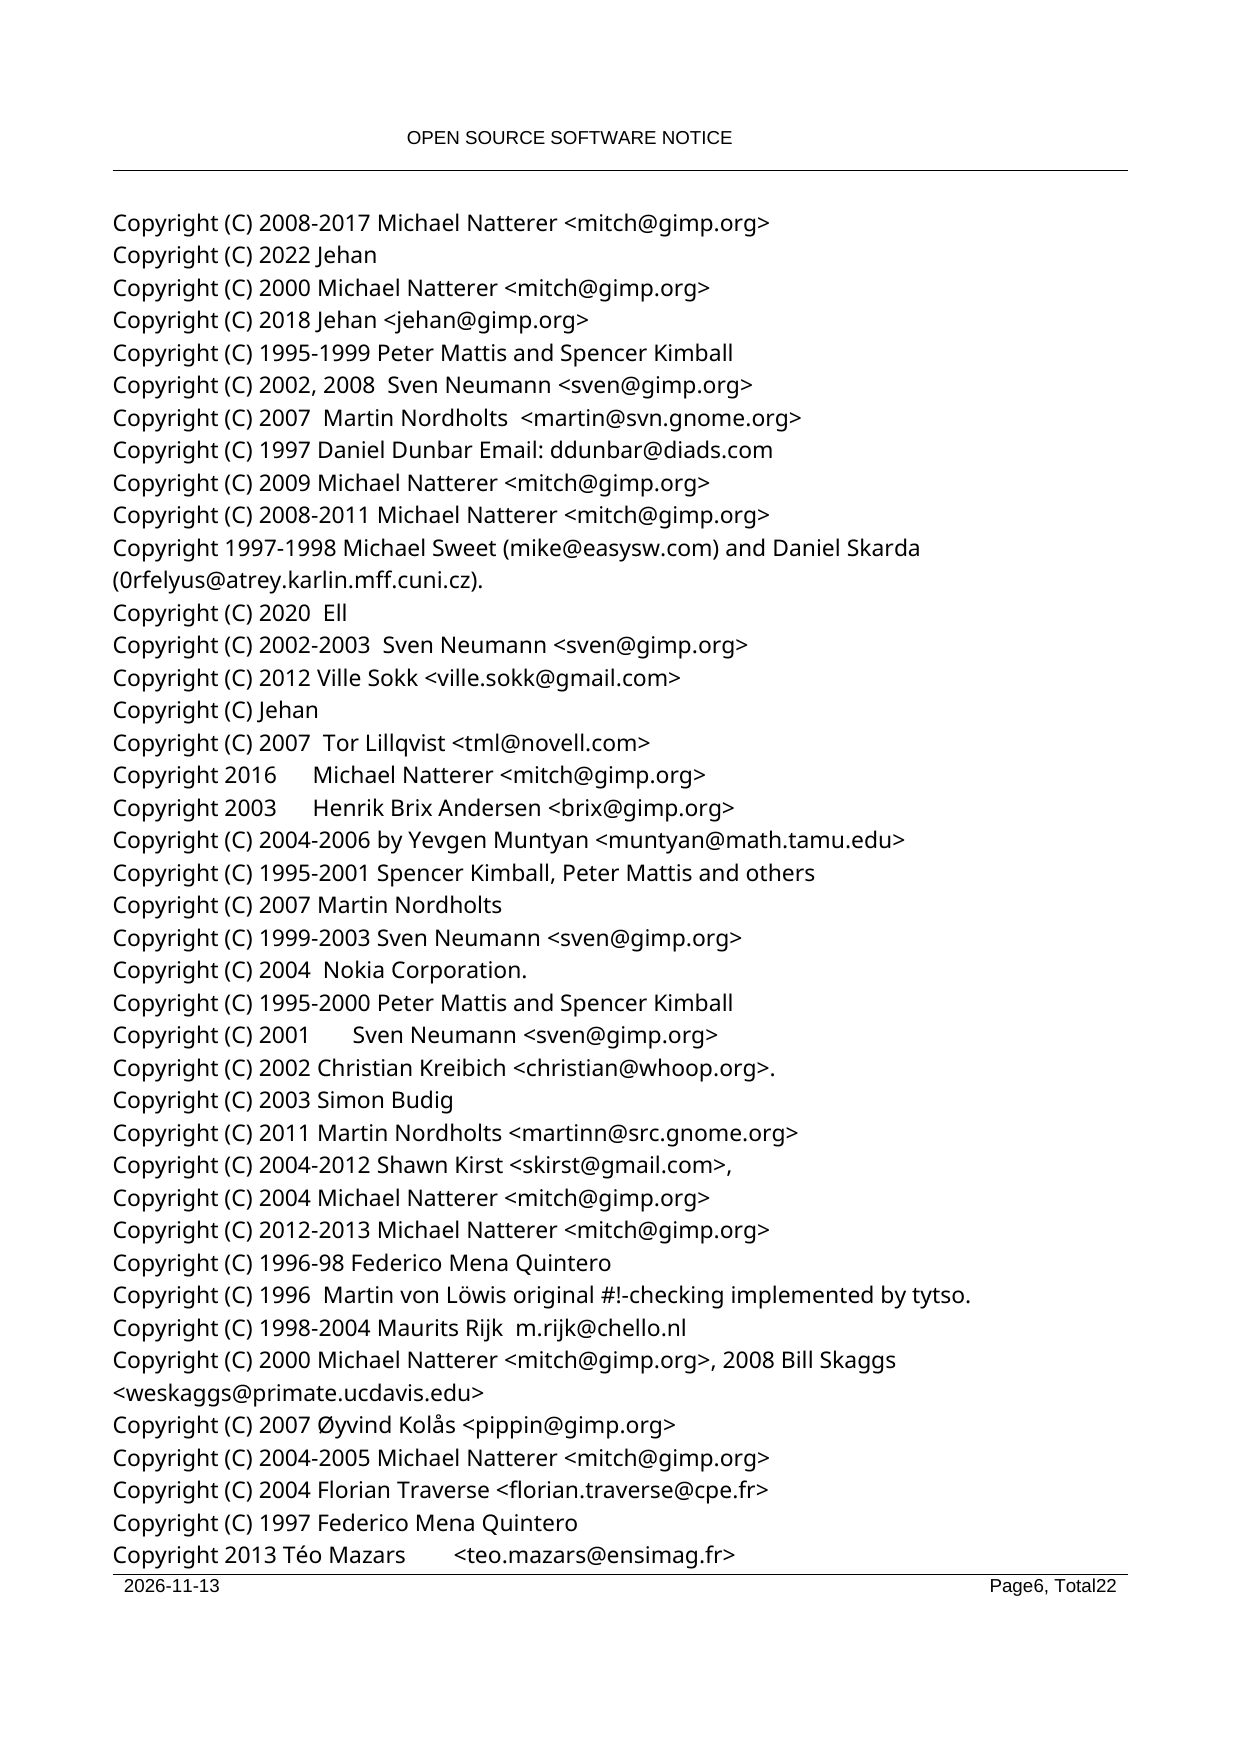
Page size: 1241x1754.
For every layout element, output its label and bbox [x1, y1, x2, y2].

text [112, 206, 1128, 1571]
